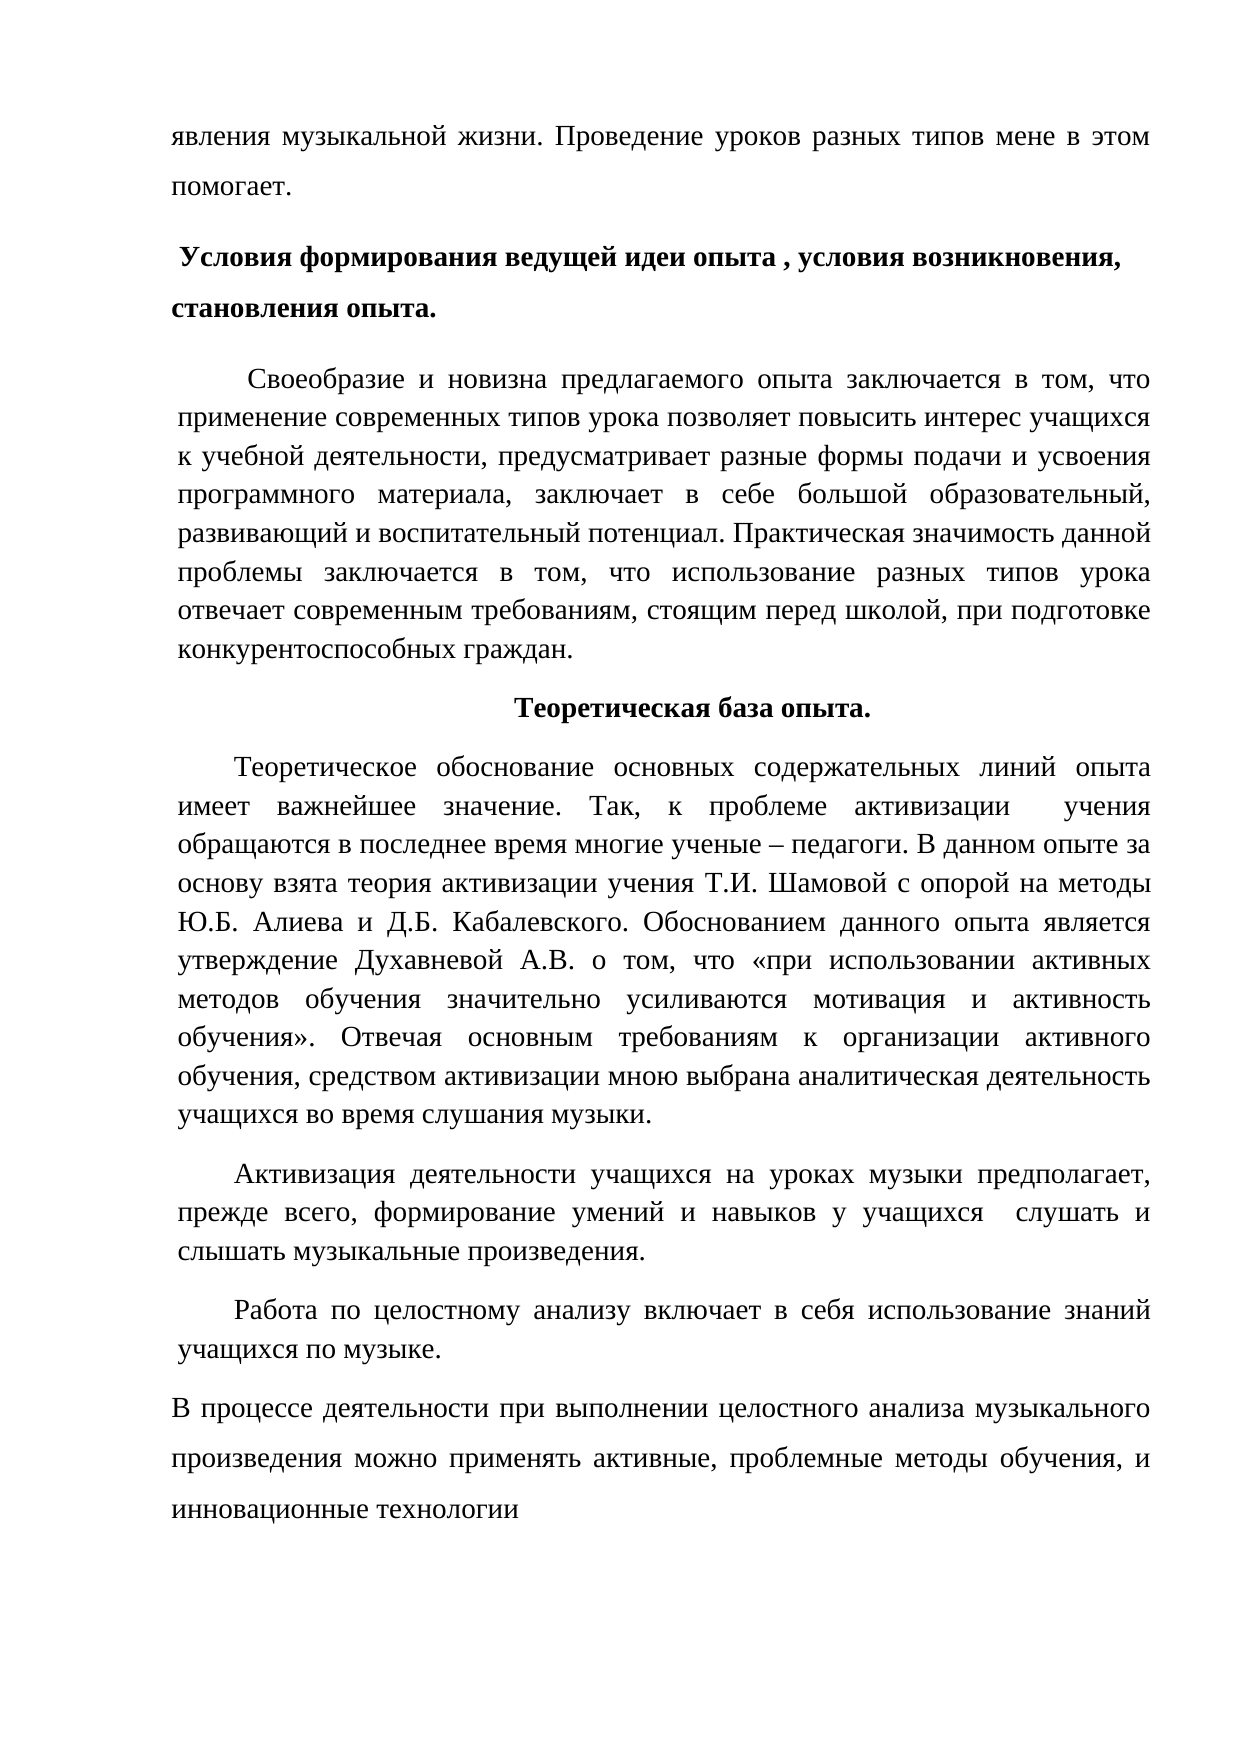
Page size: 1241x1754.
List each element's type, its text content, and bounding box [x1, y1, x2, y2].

text В процессе деятельности при выполнении целостного анализа музыкального произведения можно применять активные, проблемные методы обучения, и инновационные технологии [171, 1390, 1152, 1524]
text Теоретическое обоснование основных содержательных линий опыта имеет важнейшее значение. Так, к проблеме активизации учения обращаются в последнее время многие ученые – педагоги. В данном опыте за основу взята теория активизации учения Т.И. Шамовой с опорой на методы Ю.Б. Алиева и Д.Б. Кабалевского. Обоснованием данного опыта является утверждение Духавневой А.В. о том, что «при использовании активных методов обучения значительно усиливаются мотивация и активность обучения». Отвечая основным требованиям к организации активного обучения, средством активизации мною выбрана аналитическая деятельность учащихся во время слушания музыки. [177, 749, 1152, 1130]
text Условия формирования ведущей идеи опыта , условия возникновения, становления опыта. [171, 239, 1152, 323]
text Работа по целостному анализу включает в себя использование знаний учащихся по музыке. [177, 1292, 1152, 1364]
text Своеобразие и новизна предлагаемого опыта заключается в том, что применение современных типов урока позволяет повысить интерес учащихся к учебной деятельности, предусматривает разные формы подачи и усвоения программного материала, заключает в себе большой образовательный, развивающий и воспитательный потенциал. Практическая значимость данной проблемы заключается в том, что использование разных типов урока отвечает современным требованиям, стоящим перед школой, при подготовке конкурентоспособных граждан. [177, 361, 1152, 664]
text Активизация деятельности учащихся на уроках музыки предполагает, прежде всего, формирование умений и навыков у учащихся слушать и слышать музыкальные произведения. [177, 1156, 1152, 1266]
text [171, 118, 1152, 202]
text Теоретическая база опыта. [177, 690, 1152, 724]
